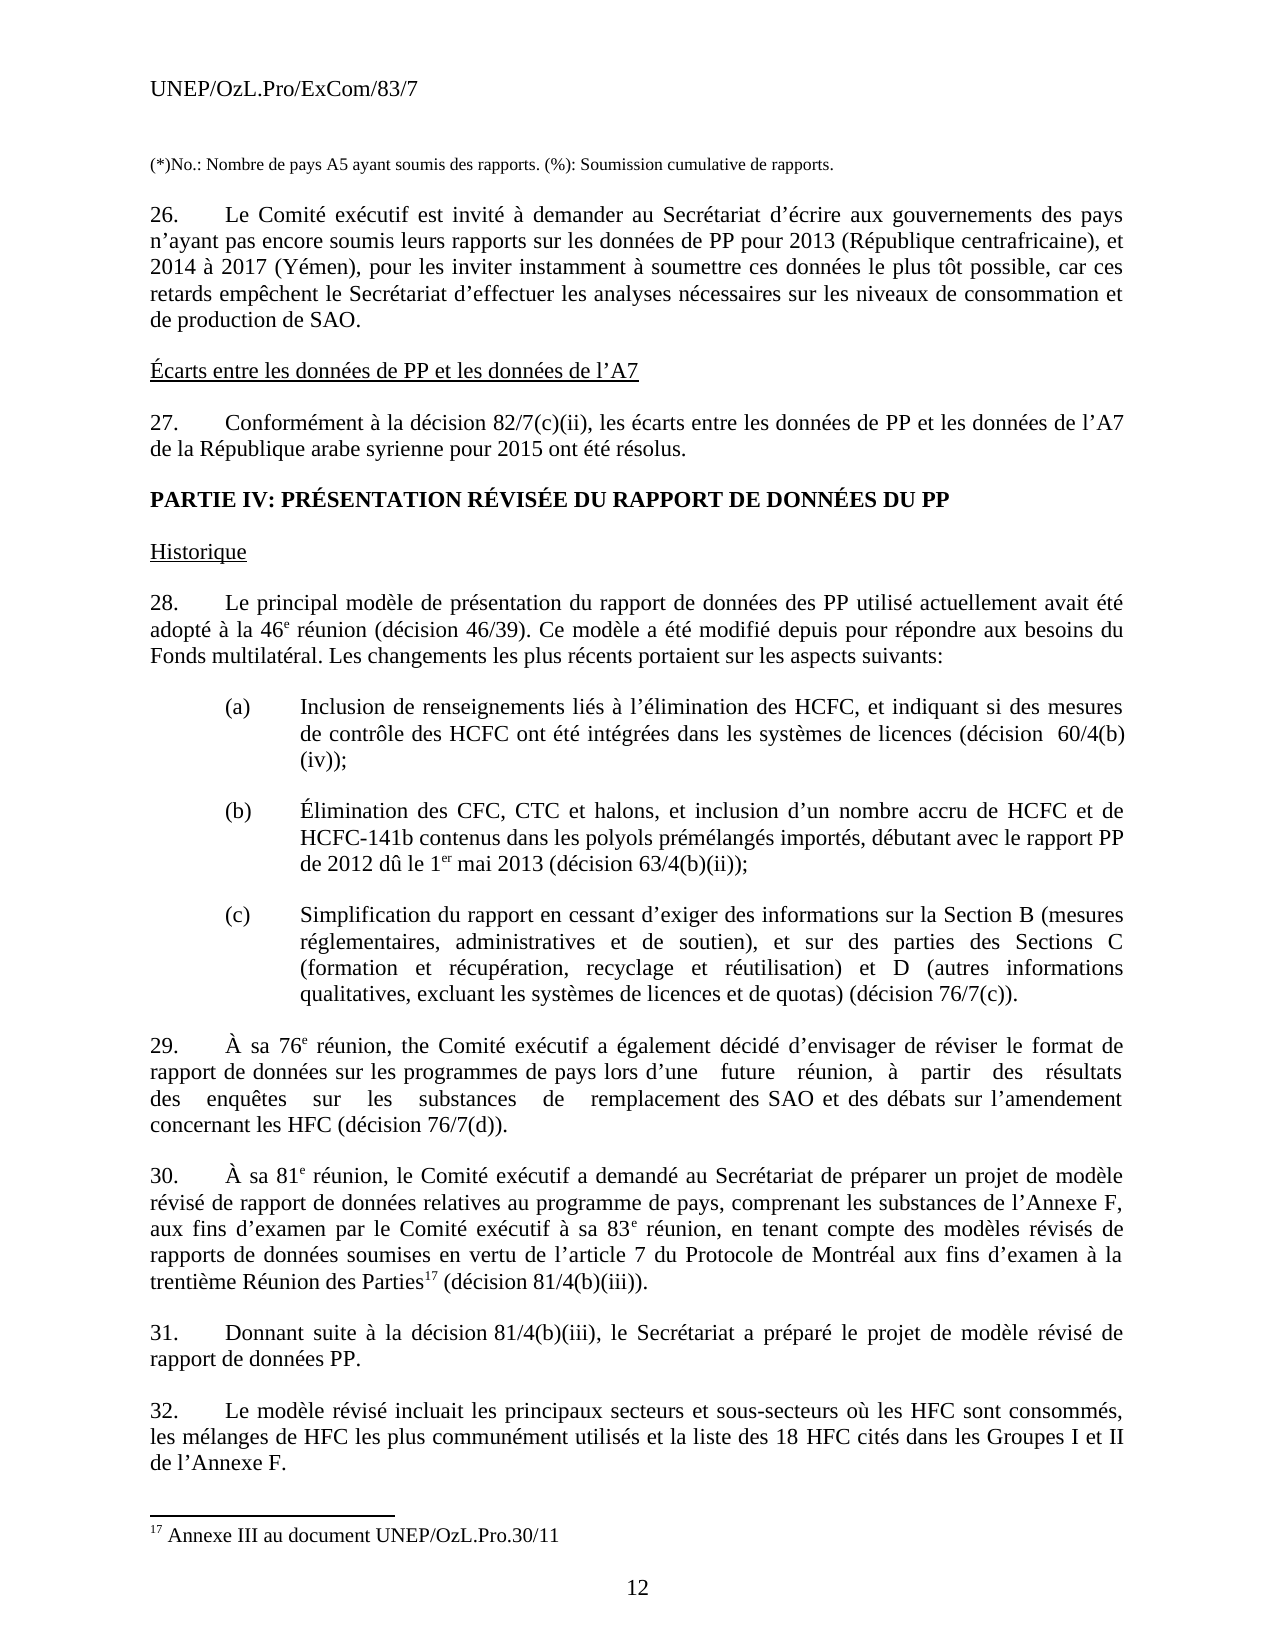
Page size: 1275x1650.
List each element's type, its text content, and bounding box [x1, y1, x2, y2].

list Inclusion de renseignements liés à l’élimination des HCFC, et indiquant si des mesures de contrôle des HCFC ont été intégrées dans les systèmes de licences (décision 60/4(b)(iv)); [225, 693, 1125, 772]
list Le principal modèle de présentation du rapport de données des PP utilisé actuellement avait été adopté à la 46e réunion (décision 46/39). Ce modèle a été modifié depuis pour répondre aux besoins du Fonds multilatéral. Les changements les plus récents portaient sur les aspects suivants: [150, 589, 1125, 668]
list Le modèle révisé incluait les principaux secteurs et sous-secteurs où les HFC sont consommés, les mélanges de HFC les plus communément utilisés et la liste des 18 HFC cités dans les Groupes I et II de l’Annexe F. [150, 1397, 1125, 1476]
text PARTIE IV: PRÉSENTATION RÉVISÉE DU RAPPORT DE DONNÉES DU PP [150, 487, 1125, 513]
text Écarts entre les données de PP et les données de l’A7 [150, 357, 1125, 384]
list Simplification du rapport en cessant d’exiger des informations sur la Section B (mesures réglementaires, administratives et de soutien), et sur des parties des Sections C (formation et récupération, recyclage et réutilisation) et D (autres informations qualitatives, excluant les systèmes de licences et de quotas) (décision 76/7(c)). [225, 901, 1125, 1007]
list À sa 76e réunion, the Comité exécutif a également décidé d’envisager de réviser le format de rapport de données sur les programmes de pays lors d’une future réunion, à partir des résultats des enquêtes sur les substances de remplacement des SAO et des débats sur l’amendement concernant les HFC (décision 76/7(d)). [150, 1032, 1125, 1137]
subtitle Le Comité exécutif est invité à demander au Secrétariat d’écrire aux gouvernements des pays n’ayant pas encore soumis leurs rapports sur les données de PP pour 2013 (République centrafricaine), et 2014 à 2017 (Yémen), pour les inviter instamment à soumettre ces données le plus tôt possible, car ces retards empêchent le Secrétariat d’effectuer les analyses nécessaires sur les niveaux de consommation et de production de SAO. [150, 201, 1125, 332]
list Élimination des CFC, CTC et halons, et inclusion d’un nombre accru de HCFC et de HCFC-141b contenus dans les polyols prémélangés importés, débutant avec le rapport PP de 2012 dû le 1er mai 2013 (décision 63/4(b)(ii)); [225, 797, 1125, 876]
text Historique [150, 538, 1125, 564]
list Donnant suite à la décision 81/4(b)(iii), le Secrétariat a préparé le projet de modèle révisé de rapport de données PP. [150, 1319, 1125, 1372]
subtitle Conformément à la décision 82/7(c)(ii), les écarts entre les données de PP et les données de l’A7 de la République arabe syrienne pour 2015 ont été résolus. [150, 409, 1125, 462]
subtitle À sa 81e réunion, le Comité exécutif a demandé au Secrétariat de préparer un projet de modèle révisé de rapport de données relatives au programme de pays, comprenant les substances de l’Annexe F, aux fins d’examen par le Comité exécutif à sa 83e réunion, en tenant compte des modèles révisés de rapports de données soumises en vertu de l’article 7 du Protocole de Montréal aux fins d’examen à la trentième Réunion des Parties (décision 81/4(b)(iii)). [150, 1162, 1125, 1294]
text (*)No.: Nombre de pays A5 ayant soumis des rapports. (%): Soumission cumulative de rapports. [150, 154, 1125, 174]
